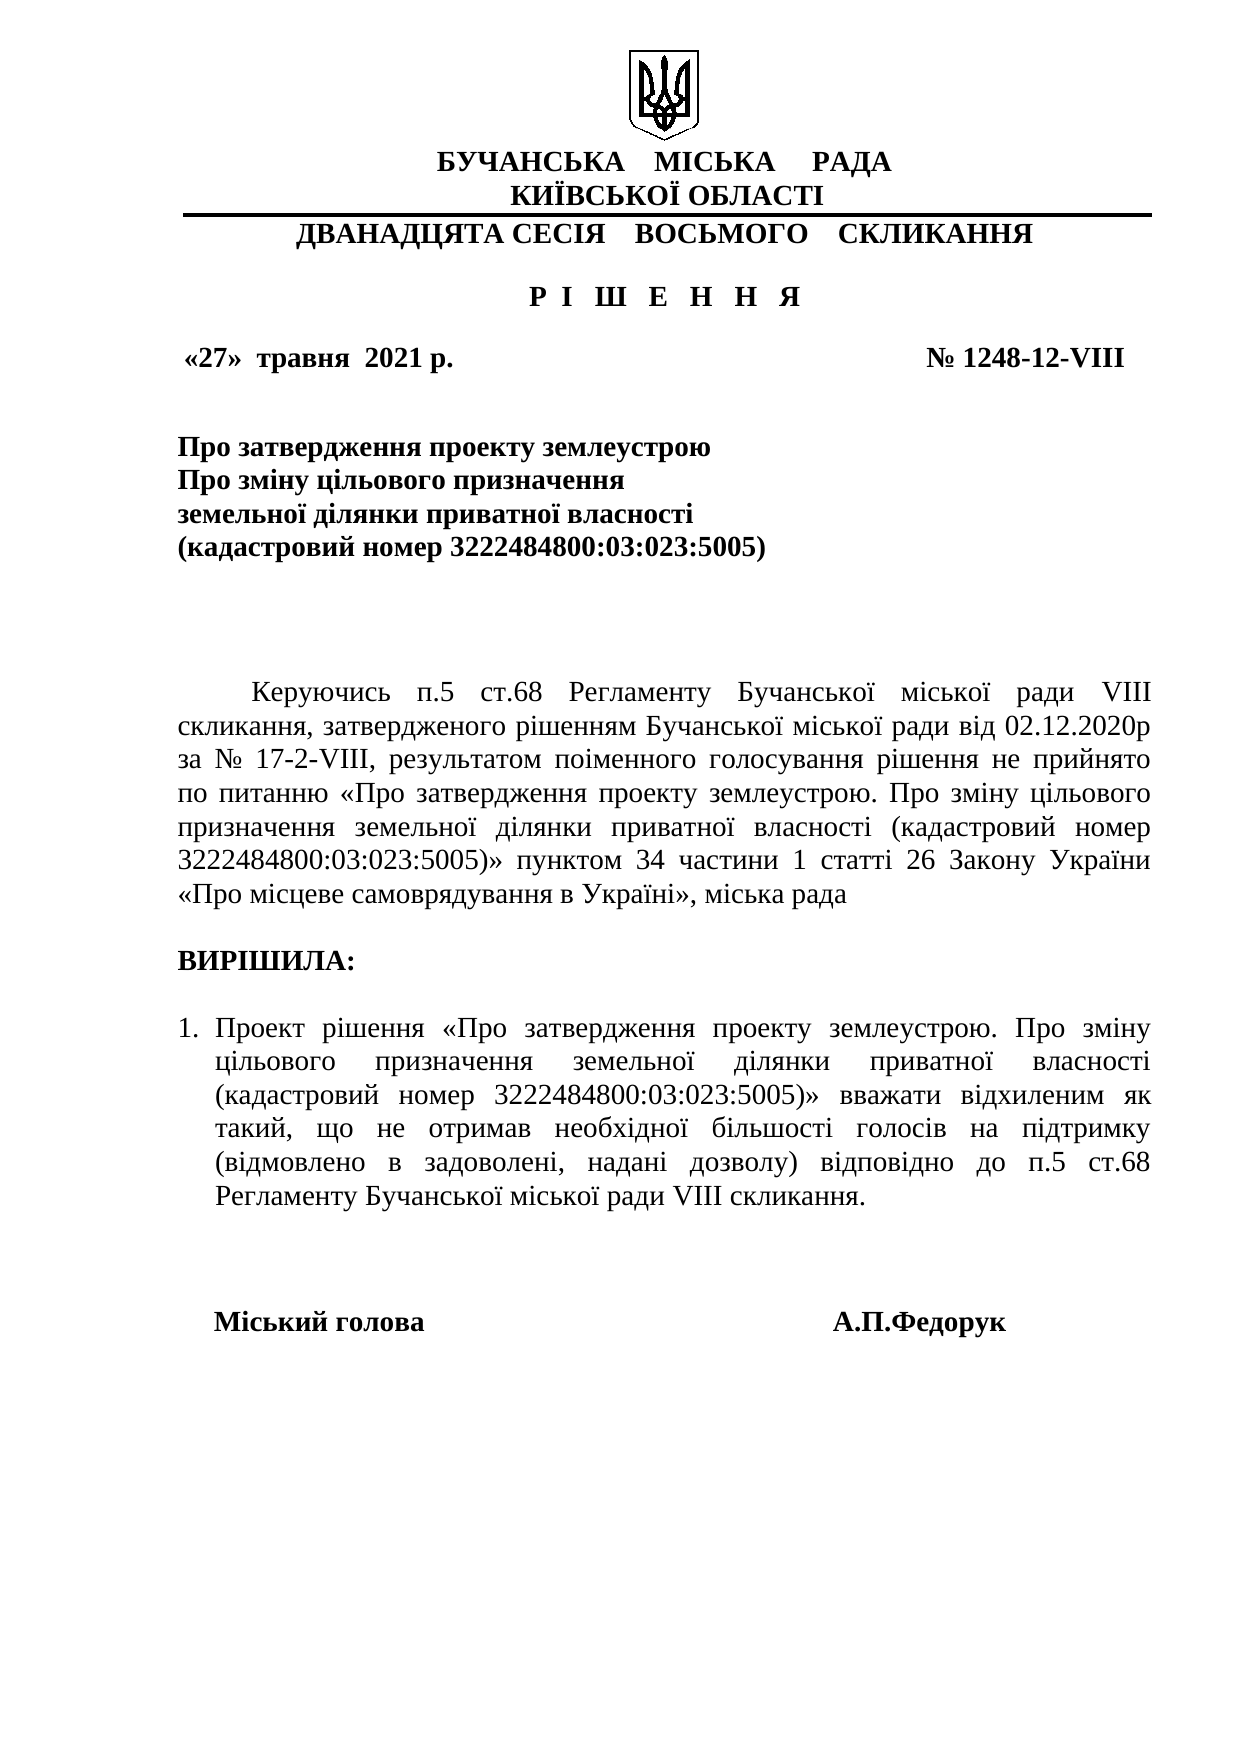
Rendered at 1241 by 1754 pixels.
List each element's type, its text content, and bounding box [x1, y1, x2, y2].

text Про затвердження проекту землеустрою [177, 429, 1152, 462]
text Р І Ш Е Н Н Я [177, 279, 1152, 312]
text Міський голова А.П.Федорук [177, 1304, 1152, 1338]
text Керуючись п.5 ст.68 Регламенту Бучанської міської ради VІІІ скликання, затвердженого рішенням Бучанської міської ради від 02.12.2020р за № 17-2-VІІІ, результатом поіменного голосування рішення не прийнято по питанню «Про затвердження проекту землеустрою. Про зміну цільового призначення земельної ділянки приватної власності (кадастровий номер 3222484800:03:023:5005)» пунктом 34 частини 1 статті 26 Закону України «Про місцеве самоврядування в Україні», міська рада [177, 674, 1152, 909]
text БУЧАНСЬКА МІСЬКА РАДА [177, 144, 1152, 178]
text ДВАНАДЦЯТА СЕСІЯ ВОСЬМОГО СКЛИКАННЯ [177, 217, 1152, 250]
text Про зміну цільового призначення [177, 462, 1152, 496]
text «27» травня 2021 р. № 1248-12-VIIІ [177, 341, 1152, 374]
text земельної ділянки приватної власності [177, 496, 1152, 529]
list Проект рішення «Про затвердження проекту землеустрою. Про зміну цільового призначення земельної ділянки приватної власності (кадастровий номер 3222484800:03:023:5005)» вважати відхиленим як такий, що не отримав необхідної більшості голосів на підтримку (відмовлено в задоволені, надані дозволу) відповідно до п.5 ст.68 Регламенту Бучанської міської ради VІІІ скликання. [177, 1010, 1152, 1211]
text (кадастровий номер 3222484800:03:023:5005) [177, 529, 1152, 563]
text ВИРІШИЛА: [177, 943, 1152, 976]
text КИЇВСЬКОЇ ОБЛАСТІ [183, 178, 1152, 213]
